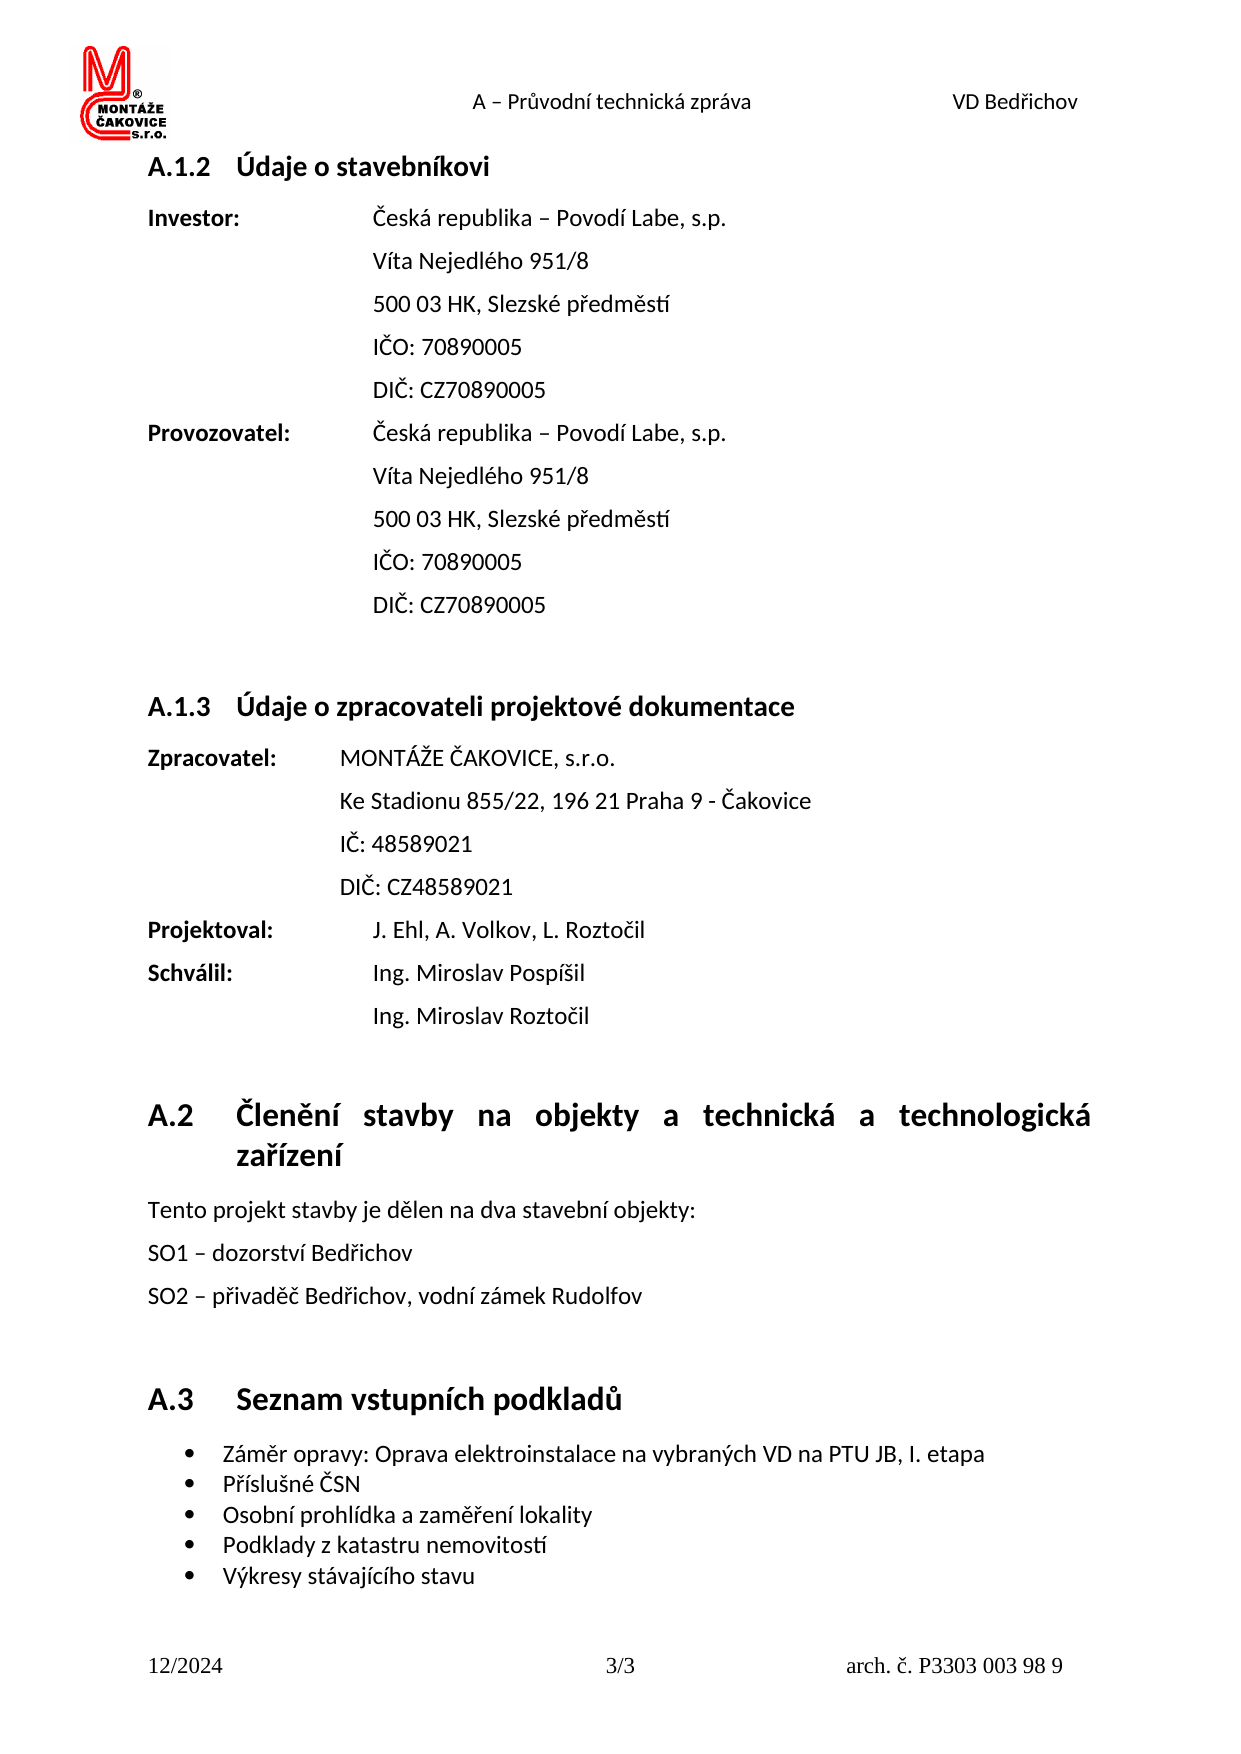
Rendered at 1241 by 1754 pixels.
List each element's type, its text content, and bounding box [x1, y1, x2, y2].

subtitle Členění stavby na objekty a technická a technologická zařízení [148, 1094, 1093, 1175]
text IČO: 70890005 [148, 331, 1093, 362]
list Podklady z katastru nemovitostí [185, 1529, 1093, 1560]
text Provozovatel: Česká republika – Povodí Labe, s.p. [148, 417, 1093, 448]
text Schválil: Ing. Miroslav Pospíšil [148, 957, 1093, 988]
text DIČ: CZ70890005 [148, 374, 1093, 404]
text Ing. Miroslav Roztočil [148, 1000, 1093, 1031]
text SO2 – přivaděč Bedřichov, vodní zámek Rudolfov [148, 1280, 1093, 1310]
text DIČ: CZ48589021 [339, 871, 1093, 902]
text 500 03 HK, Slezské předměstí [148, 288, 1093, 318]
subtitle Údaje o zpracovateli projektové dokumentace [148, 688, 1093, 723]
text Ke Stadionu 855/22, 196 21 Praha 9 - Čakovice [339, 785, 1093, 816]
text Zpracovatel: MONTÁŽE ČAKOVICE, s.r.o. [148, 742, 1093, 773]
text Tento projekt stavby je dělen na dva stavební objekty: [148, 1194, 1093, 1224]
subtitle Údaje o stavebníkovi [148, 148, 1093, 183]
text Víta Nejedlého 951/8 [148, 245, 1093, 276]
list Příslušné ČSN [185, 1468, 1093, 1499]
text SO1 – dozorství Bedřichov [148, 1237, 1093, 1267]
list Výkresy stávajícího stavu [185, 1560, 1093, 1591]
text DIČ: CZ70890005 [148, 589, 1093, 620]
text Víta Nejedlého 951/8 [148, 460, 1093, 491]
text IČO: 70890005 [148, 546, 1093, 577]
picture [67, 45, 170, 143]
list Osobní prohlídka a zaměření lokality [185, 1499, 1093, 1529]
subtitle Seznam vstupních podkladů [148, 1378, 1093, 1419]
text Investor: Česká republika – Povodí Labe, s.p. [148, 202, 1093, 232]
text IČ: 48589021 [339, 828, 1093, 859]
list Záměr opravy: Oprava elektroinstalace na vybraných VD na PTU JB, I. etapa [185, 1438, 1093, 1468]
text Projektoval: J. Ehl, A. Volkov, L. Roztočil [148, 914, 1093, 945]
text 500 03 HK, Slezské předměstí [148, 503, 1093, 534]
